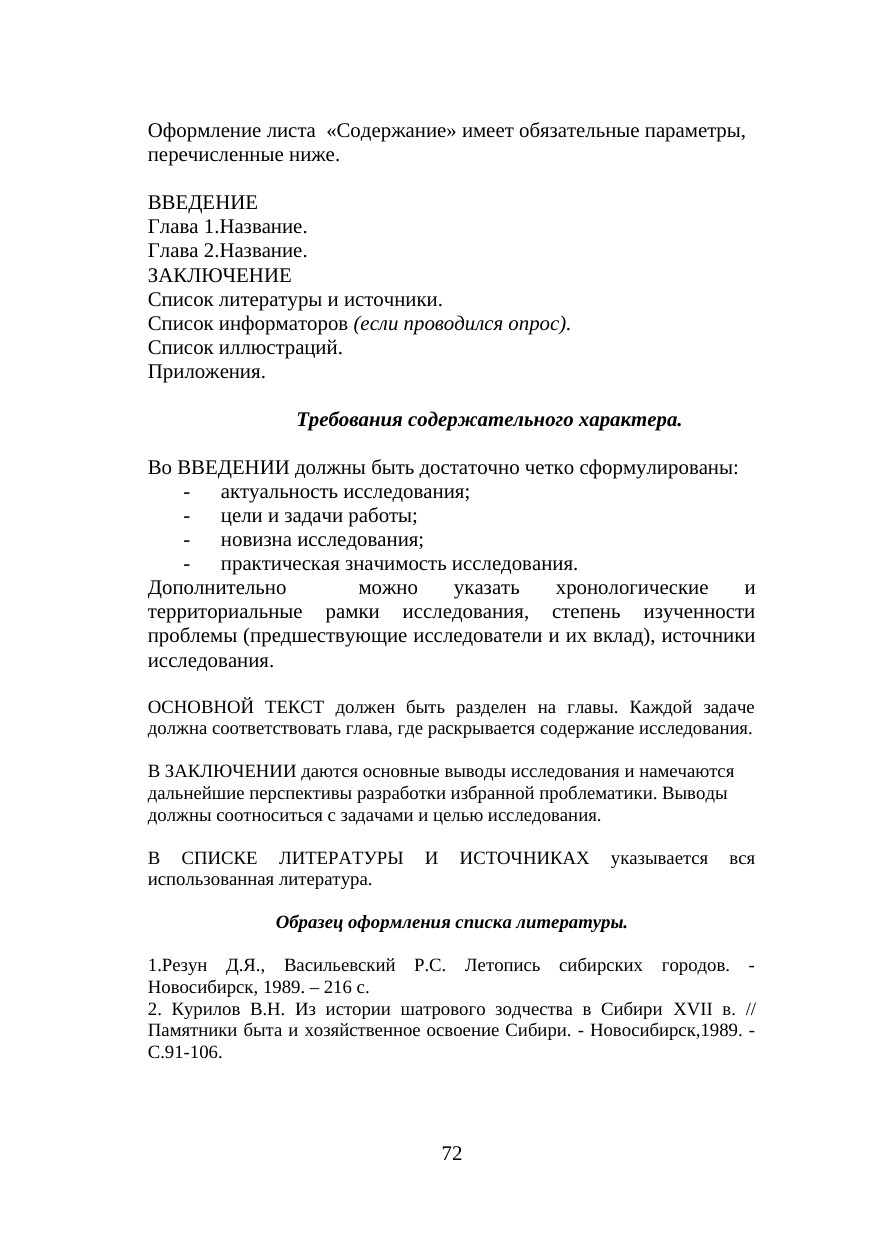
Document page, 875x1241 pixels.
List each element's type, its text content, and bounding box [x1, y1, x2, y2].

text Глава 2.Название. [148, 238, 756, 262]
text Во ВВЕДЕНИИ должны быть достаточно четко сформулированы: [148, 455, 756, 479]
text Список иллюстраций. [148, 335, 756, 359]
text В СПИСКЕ ЛИТЕРАТУРЫ И ИСТОЧНИКАХ указывается вся использованная литература. [148, 847, 756, 890]
text ВВЕДЕНИЕ [148, 190, 756, 214]
text Глава 1.Название. [148, 214, 756, 238]
list актуальность исследования; [183, 479, 756, 503]
text Список информаторов (если проводился опрос). [148, 311, 756, 335]
text Образец оформления списка литературы. [148, 911, 756, 933]
list практическая значимость исследования. [183, 551, 756, 575]
text Оформление листа «Содержание» имеет обязательные параметры, перечисленные ниже. [148, 118, 756, 166]
text Дополнительно можно указать хронологические и территориальные рамки исследования, степень изученности проблемы (предшествующие исследователи и их вклад), источники исследования. [148, 575, 756, 672]
text 1.Резун Д.Я., Васильевский Р.С. Летопись сибирских городов. - Новосибирск, 1989. – 216 с. [148, 954, 756, 997]
text Список литературы и источники. [148, 287, 756, 311]
list новизна исследования; [183, 527, 756, 551]
list цели и задачи работы; [183, 503, 756, 527]
text Приложения. [148, 359, 756, 383]
text Требования содержательного характера. [148, 407, 756, 431]
text ОСНОВНОЙ ТЕКСТ должен быть разделен на главы. Каждой задаче должна соответствовать глава, где раскрывается содержание исследования. [148, 696, 756, 739]
text 2. Курилов В.Н. Из истории шатрового зодчества в Сибири XVII в. // Памятники быта и хозяйственное освоение Сибири. - Новосибирск,1989. - С.91-106. [148, 997, 756, 1062]
text В ЗАКЛЮЧЕНИИ даются основные выводы исследования и намечаются дальнейшие перспективы разработки избранной проблематики. Выводы должны соотноситься с задачами и целью исследования. [148, 760, 756, 825]
text ЗАКЛЮЧЕНИЕ [148, 262, 756, 287]
